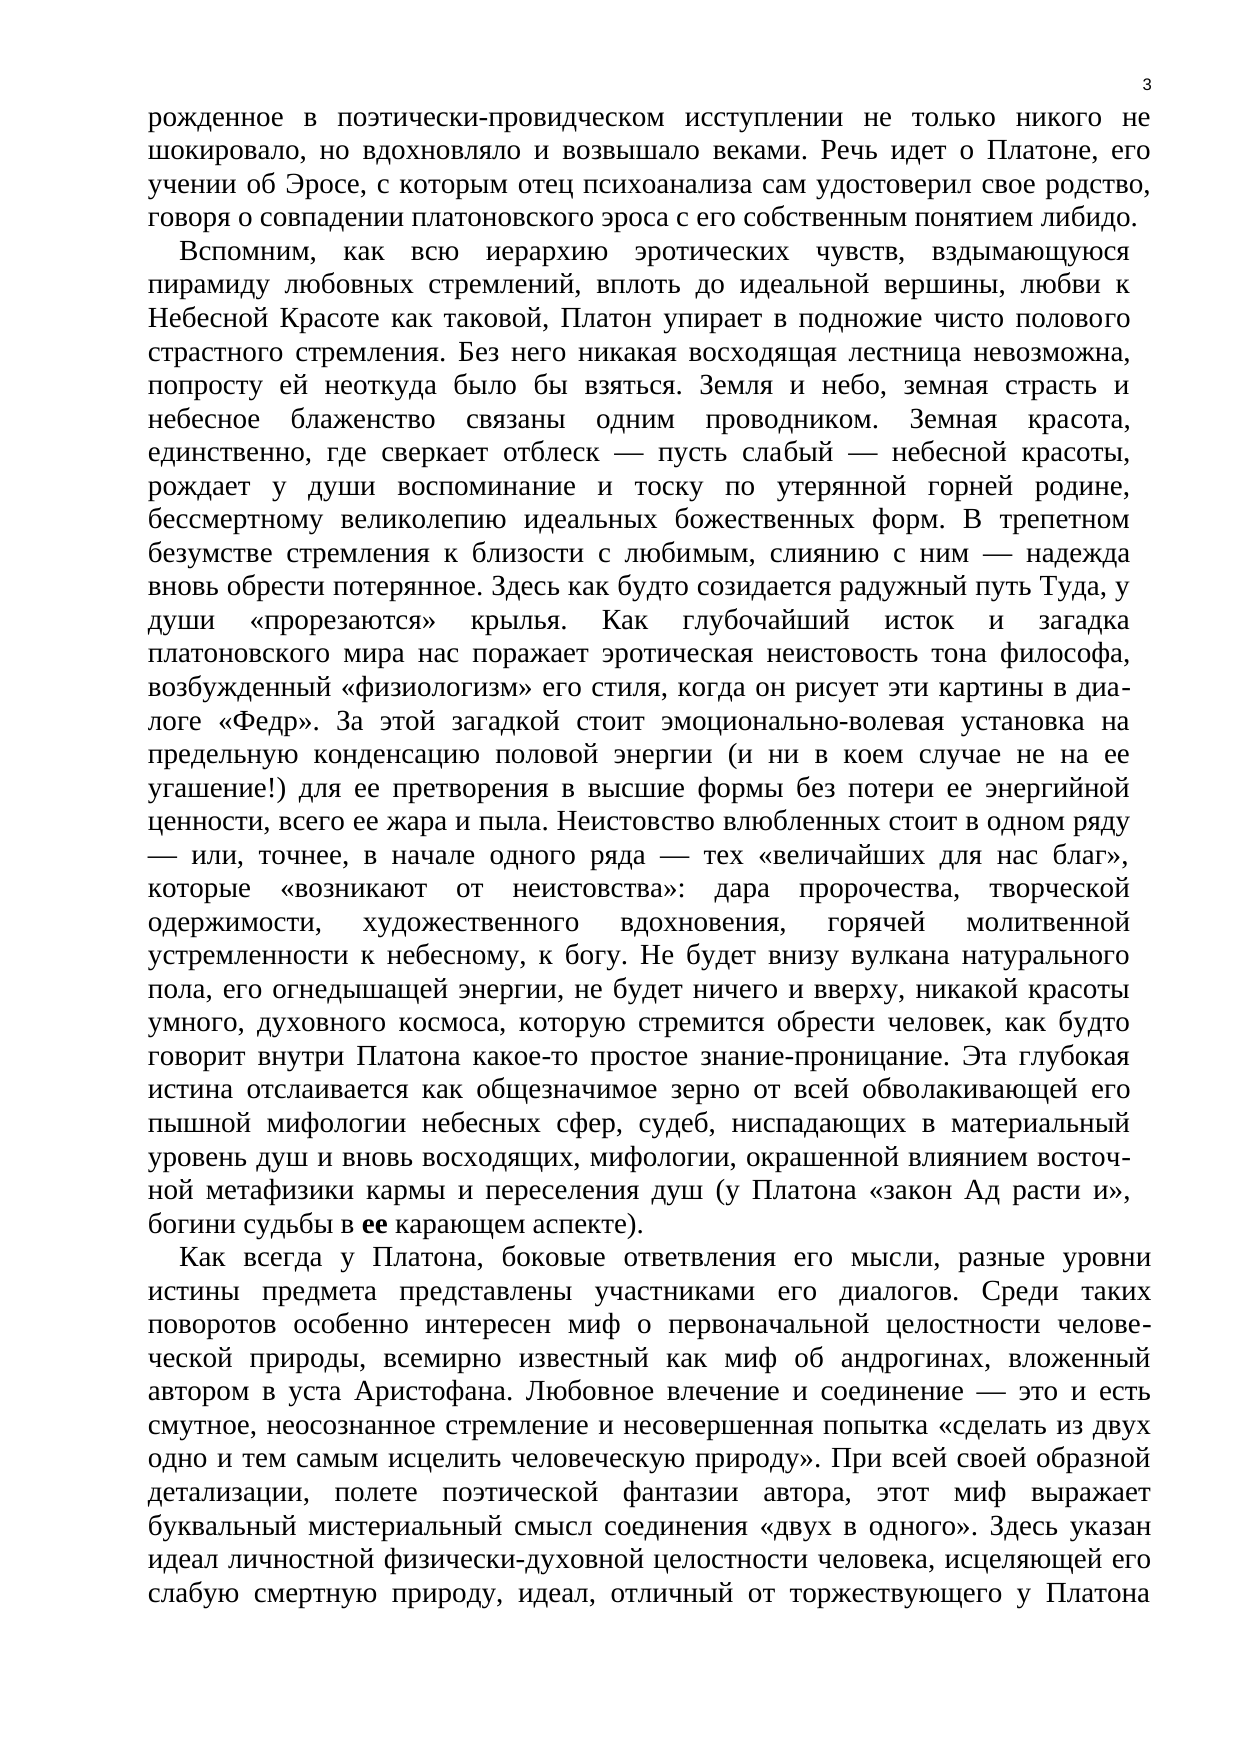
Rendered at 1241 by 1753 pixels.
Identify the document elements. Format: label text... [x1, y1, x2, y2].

text Вспомним, как всю иерархию эротических чувств, вздымающуюся пирамиду любовных стремлений, вплоть до идеальной вершины, любви к Небесной Красоте как таковой, Платон упирает в подножие чисто полового страстного стремления. Без него никакая восходящая лестница невозможна, попросту ей неоткуда было бы взяться. Земля и небо, земная страсть и небесное блаженство связаны одним проводником. Земная красота, единственно, где сверкает отблеск — пусть слабый — небесной красоты, рождает у души воспоминание и тоску по утерянной горней родине, бессмертному великолепию идеальных божественных форм. В трепетном безумстве стремления к близости с любимым, слиянию с ним — надежда вновь обрести потерянное. Здесь как будто созидается радужный путь Туда, у души «прорезаются» крылья. Как глубочайший исток и загадка платоновского мира нас поражает эротическая неистовость тона философа, возбужденный «физиологизм» его стиля, когда он рисует эти картины в диалоге «Федр». За этой загадкой стоит эмоционально-волевая установка на предельную конденсацию половой энергии (и ни в коем случае не на ее угашение!) для ее претворения в высшие формы без потери ее энергийной ценности, всего ее жара и пыла. Неистовство влюбленных стоит в одном ряду — или, точнее, в начале одного ряда — тех «величайших для нас благ», которые «возникают от неистовства»: дара пророчества, творческой одержимости, художественного вдохновения, горячей молитвенной устремленности к небесному, к богу. Не будет внизу вулкана натурального пола, его огнедышащей энергии, не будет ничего и вверху, никакой красоты умного, духовного космоса, которую стремится обрести человек, как будто говорит внутри Платона какое-то простое знание-проницание. Эта глубокая истина отслаивается как общезначимое зерно от всей обволакивающей его пышной мифологии небесных сфер, судеб, ниспадающих в материальный уровень душ и вновь восходящих, мифологии, окрашенной влиянием восточной метафизики кармы и переселения душ (у Платона «закон Ад расти и», богини судьбы в ее карающем аспекте). [148, 233, 1131, 1239]
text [148, 99, 1152, 233]
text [148, 1239, 1152, 1608]
